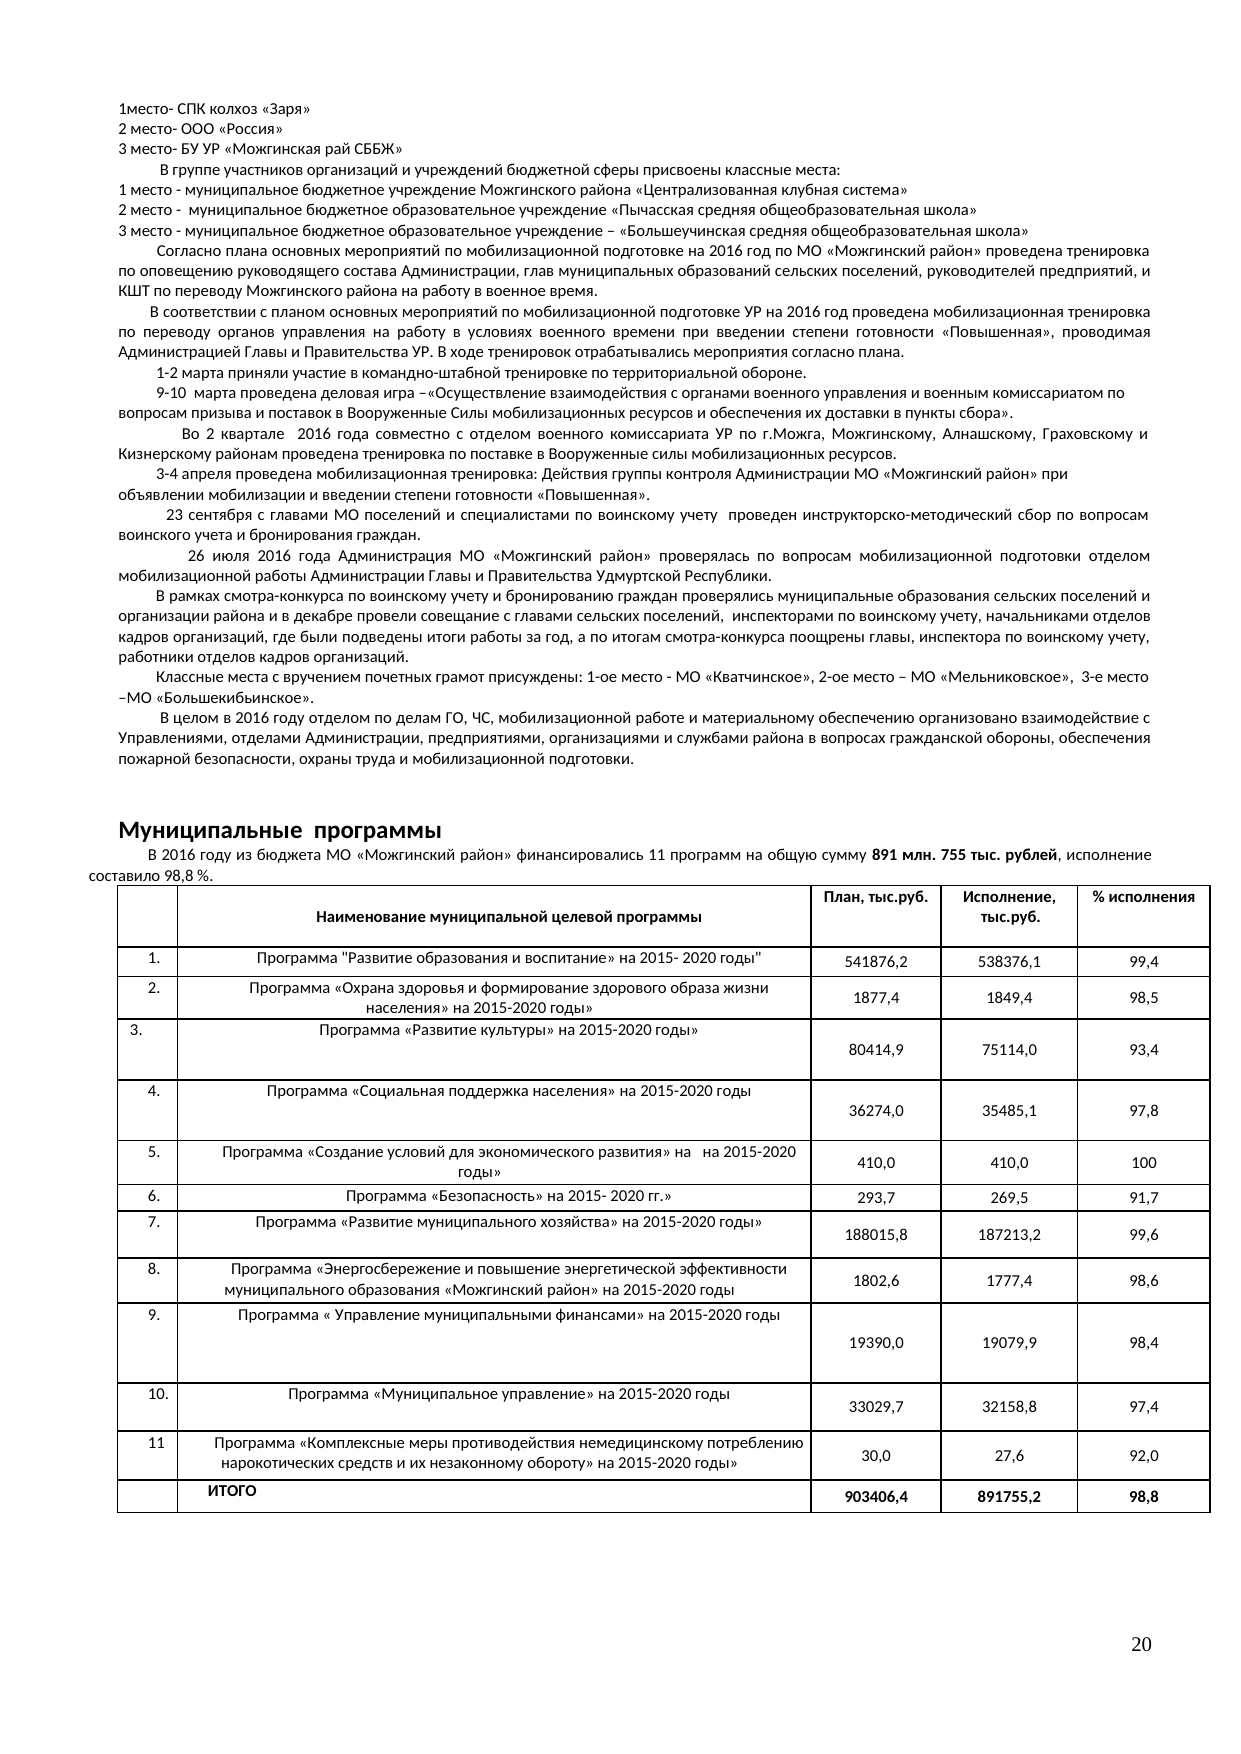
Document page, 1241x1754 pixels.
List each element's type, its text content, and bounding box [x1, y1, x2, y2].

text 3 место- БУ УР «Можгинская рай СББЖ» [118, 138, 1152, 159]
text 9-10 марта проведена деловая игра –«Осуществление взаимодействия с органами военного управления и военным комиссариатом по вопросам призыва и поставок в Вооруженные Силы мобилизационных ресурсов и обеспечения их доставки в пункты сбора». [118, 382, 1152, 423]
table_cell 99,6 [1078, 1212, 1209, 1257]
text В 2016 году из бюджета МО «Можгинский район» финансировались 11 программ на общую сумму 891 млн. 755 тыс. рублей, исполнение составило 98,8 %. [88, 844, 1152, 885]
text Классные места с вручением почетных грамот присуждены: 1-ое место - МО «Кватчинское», 2-ое место – МО «Мельниковское», 3-е место –МО «Большекибьинское». [118, 667, 1152, 707]
table_cell 8. [118, 1259, 177, 1302]
table_cell 6. [118, 1185, 177, 1210]
text 2 место- ООО «Россия» [118, 118, 1152, 138]
table_cell 97,8 [1078, 1081, 1209, 1140]
table_cell [118, 1481, 177, 1512]
table_cell 11 [118, 1432, 177, 1479]
table_cell 410,0 [942, 1141, 1077, 1183]
table_cell 98,6 [1078, 1259, 1209, 1302]
table_cell Программа «Энергосбережение и повышение энергетической эффективности муниципального образования «Можгинский район» на 2015-2020 годы [178, 1259, 810, 1302]
table_cell 33029,7 [812, 1384, 940, 1430]
table_cell Программа «Безопасность» на 2015- 2020 гг.» [178, 1185, 810, 1210]
table_cell 1877,4 [812, 977, 940, 1018]
table_header [118, 886, 177, 946]
table_cell 903406,4 [812, 1481, 940, 1512]
table_cell 19390,0 [812, 1304, 940, 1382]
table_cell ИТОГО [178, 1481, 810, 1512]
table_cell 30,0 [812, 1432, 940, 1479]
table_header % исполнения [1078, 886, 1209, 946]
table_header Исполнение, тыс.руб. [942, 886, 1077, 946]
text 23 сентября с главами МО поселений и специалистами по воинскому учету проведен инструкторско-методический сбор по вопросам воинского учета и бронирования граждан. [118, 504, 1152, 545]
table_cell Программа «Муниципальное управление» на 2015-2020 годы [178, 1384, 810, 1430]
table_cell 269,5 [942, 1185, 1077, 1210]
table_cell 1777,4 [942, 1259, 1077, 1302]
table_cell 410,0 [812, 1141, 940, 1183]
table_cell 75114,0 [942, 1020, 1077, 1079]
table_cell 538376,1 [942, 948, 1077, 976]
table_cell 97,4 [1078, 1384, 1209, 1430]
table_cell 7. [118, 1212, 177, 1257]
text В группе участников организаций и учреждений бюджетной сферы присвоены классные места: [118, 159, 1152, 179]
text 2 место - муниципальное бюджетное образовательное учреждение «Пычасская средняя общеобразовательная школа» [118, 199, 1152, 220]
text 3-4 апреля проведена мобилизационная тренировка: Действия группы контроля Администрации МО «Можгинский район» при объявлении мобилизации и введении степени готовности «Повышенная». [118, 463, 1152, 504]
text 3 место - муниципальное бюджетное образовательное учреждение – «Большеучинская средняя общеобразовательная школа» [118, 220, 1152, 240]
table_cell Программа "Развитие образования и воспитание» на 2015- 2020 годы" [178, 948, 810, 976]
table_cell 1. [118, 948, 177, 976]
table_header План, тыс.руб. [812, 886, 940, 946]
text 1-2 марта приняли участие в командно-штабной тренировке по территориальной обороне. [118, 362, 1152, 382]
table_cell 92,0 [1078, 1432, 1209, 1479]
text Согласно плана основных мероприятий по мобилизационной подготовке на 2016 год по МО «Можгинский район» проведена тренировка по оповещению руководящего состава Администрации, глав муниципальных образований сельских поселений, руководителей предприятий, и КШТ по переводу Можгинского района на работу в военное время. [118, 240, 1152, 301]
table_cell Программа «Охрана здоровья и формирование здорового образа жизни населения» на 2015-2020 годы» [178, 977, 810, 1018]
text Муниципальные программы [118, 814, 1152, 844]
table_cell 98,5 [1078, 977, 1209, 1018]
table_cell Программа «Комплексные меры противодействия немедицинскому потреблению нарокотических средств и их незаконному обороту» на 2015-2020 годы» [178, 1432, 810, 1479]
table_cell Программа « Управление муниципальными финансами» на 2015-2020 годы [178, 1304, 810, 1382]
table_cell 36274,0 [812, 1081, 940, 1140]
table_cell Программа «Социальная поддержка населения» на 2015-2020 годы [178, 1081, 810, 1140]
text 1 место - муниципальное бюджетное учреждение Можгинского района «Централизованная клубная система» [118, 179, 1152, 199]
text В рамках смотра-конкурса по воинскому учету и бронированию граждан проверялись муниципальные образования сельских поселений и организации района и в декабре провели совещание с главами сельских поселений, инспекторами по воинскому учету, начальниками отделов кадров организаций, где были подведены итоги работы за год, а по итогам смотра-конкурса поощрены главы, инспектора по воинскому учету, работники отделов кадров организаций. [118, 585, 1152, 667]
table_header Наименование муниципальной целевой программы [178, 886, 810, 946]
table_cell Программа «Развитие культуры» на 2015-2020 годы» [178, 1020, 810, 1079]
text Во 2 квартале 2016 года совместно с отделом военного комиссариата УР по г.Можга, Можгинскому, Алнашскому, Граховскому и Кизнерскому районам проведена тренировка по поставке в Вооруженные силы мобилизационных ресурсов. [118, 423, 1152, 463]
table_cell 99,4 [1078, 948, 1209, 976]
table_cell Программа «Создание условий для экономического развития» на на 2015-2020 годы» [178, 1141, 810, 1183]
table_cell 93,4 [1078, 1020, 1209, 1079]
table_cell 100 [1078, 1141, 1209, 1183]
table_cell 891755,2 [942, 1481, 1077, 1512]
table_cell 1802,6 [812, 1259, 940, 1302]
text 1место- СПК колхоз «Заря» [118, 98, 1152, 118]
table_cell 293,7 [812, 1185, 940, 1210]
table_cell 98,4 [1078, 1304, 1209, 1382]
table_cell 5. [118, 1141, 177, 1183]
table_cell Программа «Развитие муниципального хозяйства» на 2015-2020 годы» [178, 1212, 810, 1257]
table_cell 188015,8 [812, 1212, 940, 1257]
text 26 июля 2016 года Администрация МО «Можгинский район» проверялась по вопросам мобилизационной подготовки отделом мобилизационной работы Администрации Главы и Правительства Удмуртской Республики. [118, 545, 1152, 585]
table_cell 10. [118, 1384, 177, 1430]
table_cell 91,7 [1078, 1185, 1209, 1210]
table_cell 35485,1 [942, 1081, 1077, 1140]
table_cell 1849,4 [942, 977, 1077, 1018]
table_cell 541876,2 [812, 948, 940, 976]
table_cell 80414,9 [812, 1020, 940, 1079]
table_cell 27,6 [942, 1432, 1077, 1479]
text В целом в 2016 году отделом по делам ГО, ЧС, мобилизационной работе и материальному обеспечению организовано взаимодействие с Управлениями, отделами Администрации, предприятиями, организациями и службами района в вопросах гражданской обороны, обеспечения пожарной безопасности, охраны труда и мобилизационной подготовки. [118, 707, 1152, 768]
text В соответствии с планом основных мероприятий по мобилизационной подготовке УР на 2016 год проведена мобилизационная тренировка по переводу органов управления на работу в условиях военного времени при введении степени готовности «Повышенная», проводимая Администрацией Главы и Правительства УР. В ходе тренировок отрабатывались мероприятия согласно плана. [118, 301, 1152, 362]
table_cell 3. [118, 1020, 177, 1079]
table_cell 32158,8 [942, 1384, 1077, 1430]
table_cell 9. [118, 1304, 177, 1382]
table_cell 19079,9 [942, 1304, 1077, 1382]
table_cell 187213,2 [942, 1212, 1077, 1257]
table_cell 4. [118, 1081, 177, 1140]
table_cell 2. [118, 977, 177, 1018]
table_cell 98,8 [1078, 1481, 1209, 1512]
